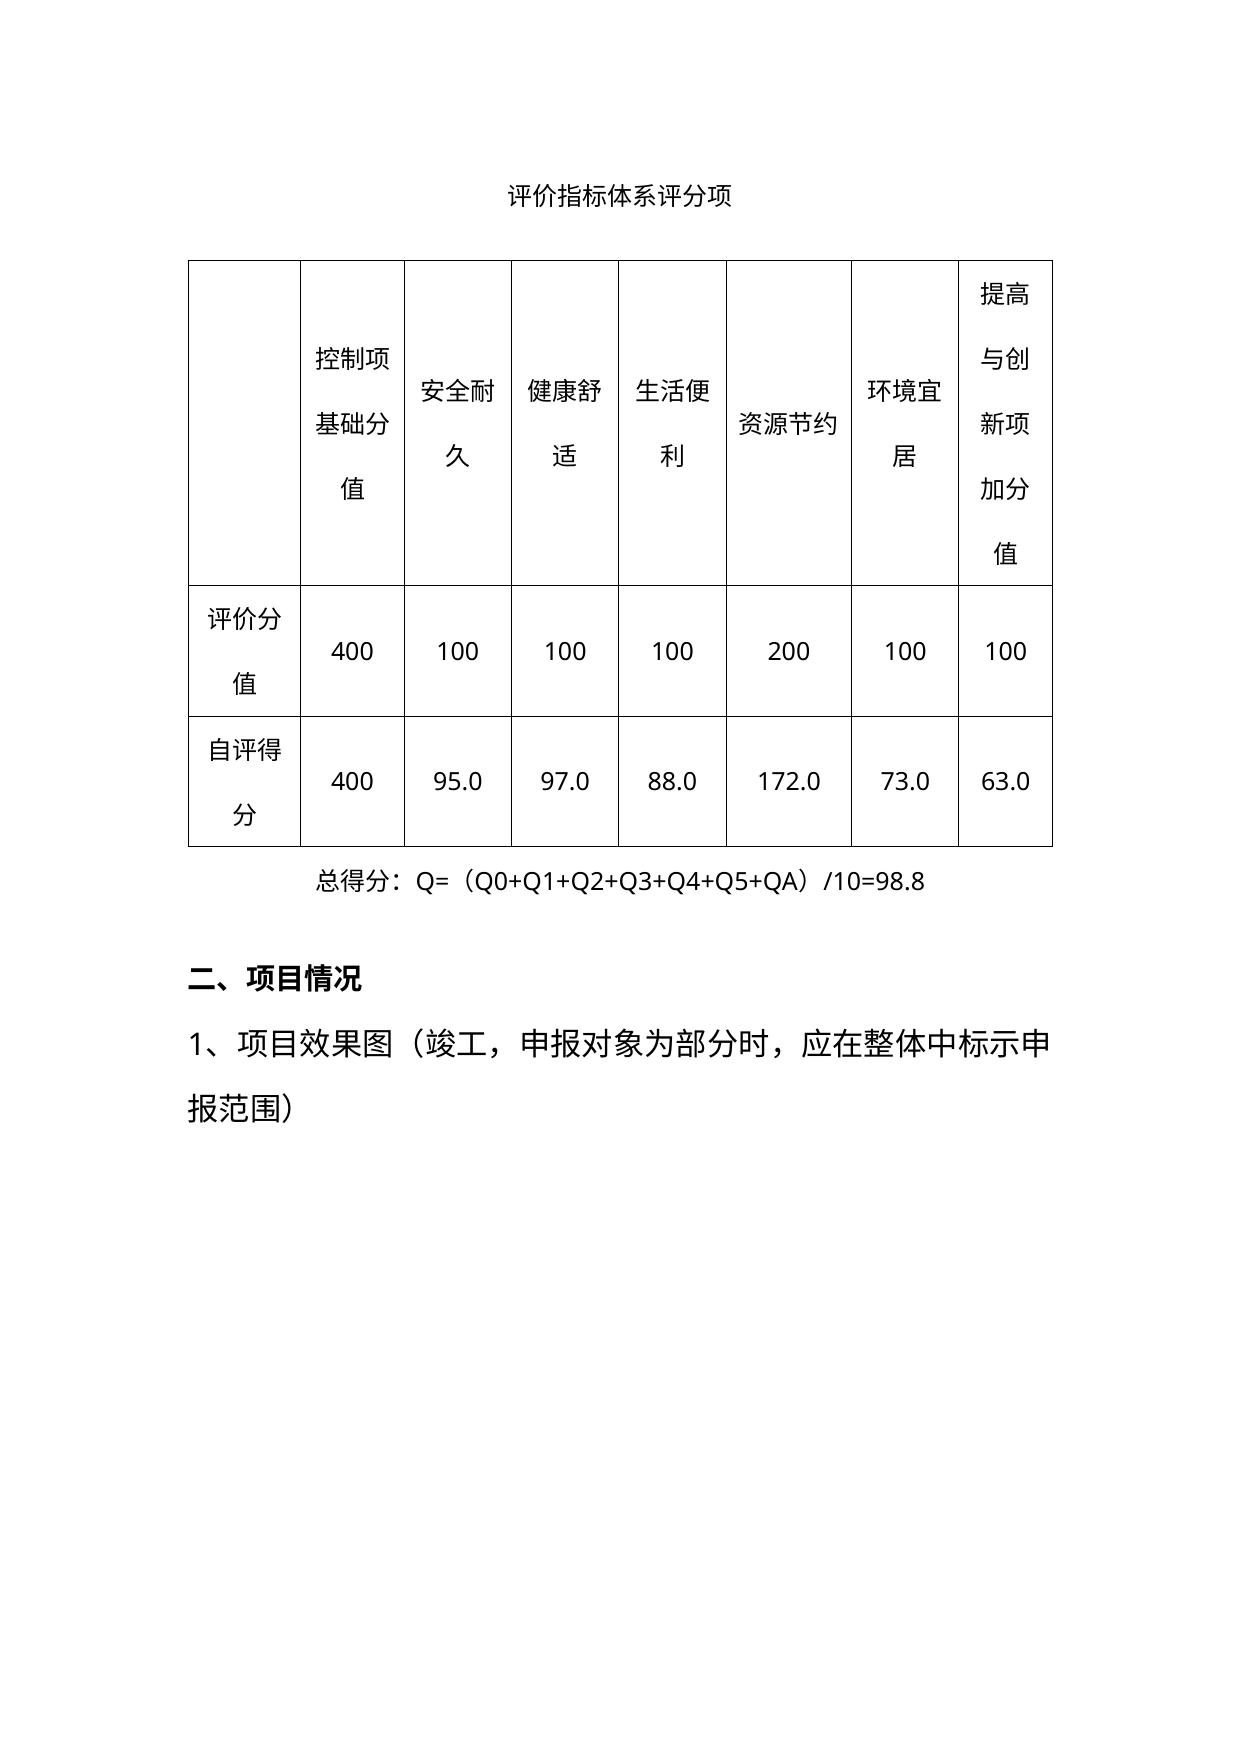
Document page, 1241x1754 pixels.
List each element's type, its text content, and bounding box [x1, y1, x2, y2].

table_cell 100 [619, 586, 726, 716]
text 1、项目效果图（竣工，申报对象为部分时，应在整体中标示申报范围） [187, 1009, 1053, 1139]
table_cell 95.0 [405, 717, 511, 846]
table_cell 172.0 [727, 717, 851, 846]
table_cell 200 [727, 586, 851, 716]
table_cell 97.0 [512, 717, 618, 846]
table_header 安全耐久 [405, 261, 511, 585]
table_cell 100 [512, 586, 618, 716]
table_header 健康舒适 [512, 261, 618, 585]
table_cell 100 [405, 586, 511, 716]
table_cell 88.0 [619, 717, 726, 846]
table_cell 100 [852, 586, 958, 716]
table_cell 400 [301, 717, 404, 846]
table_header 资源节约 [727, 261, 851, 585]
table_cell 自评得分 [189, 717, 300, 846]
table_cell 评价分值 [189, 586, 300, 716]
table_header 生活便利 [619, 261, 726, 585]
text 总得分：Q=（Q0+Q1+Q2+Q3+Q4+Q5+QA）/10=98.8 [187, 847, 1053, 912]
text 二、项目情况 [187, 944, 1053, 1009]
table_cell 100 [959, 586, 1052, 716]
table_header [189, 261, 300, 585]
table_header 环境宜居 [852, 261, 958, 585]
table_cell 400 [301, 586, 404, 716]
table_header 控制项基础分值 [301, 261, 404, 585]
table_cell 73.0 [852, 717, 958, 846]
text 评价指标体系评分项 [187, 162, 1053, 227]
table_header 提高与创新项加分值 [959, 261, 1052, 585]
table_cell 63.0 [959, 717, 1052, 846]
